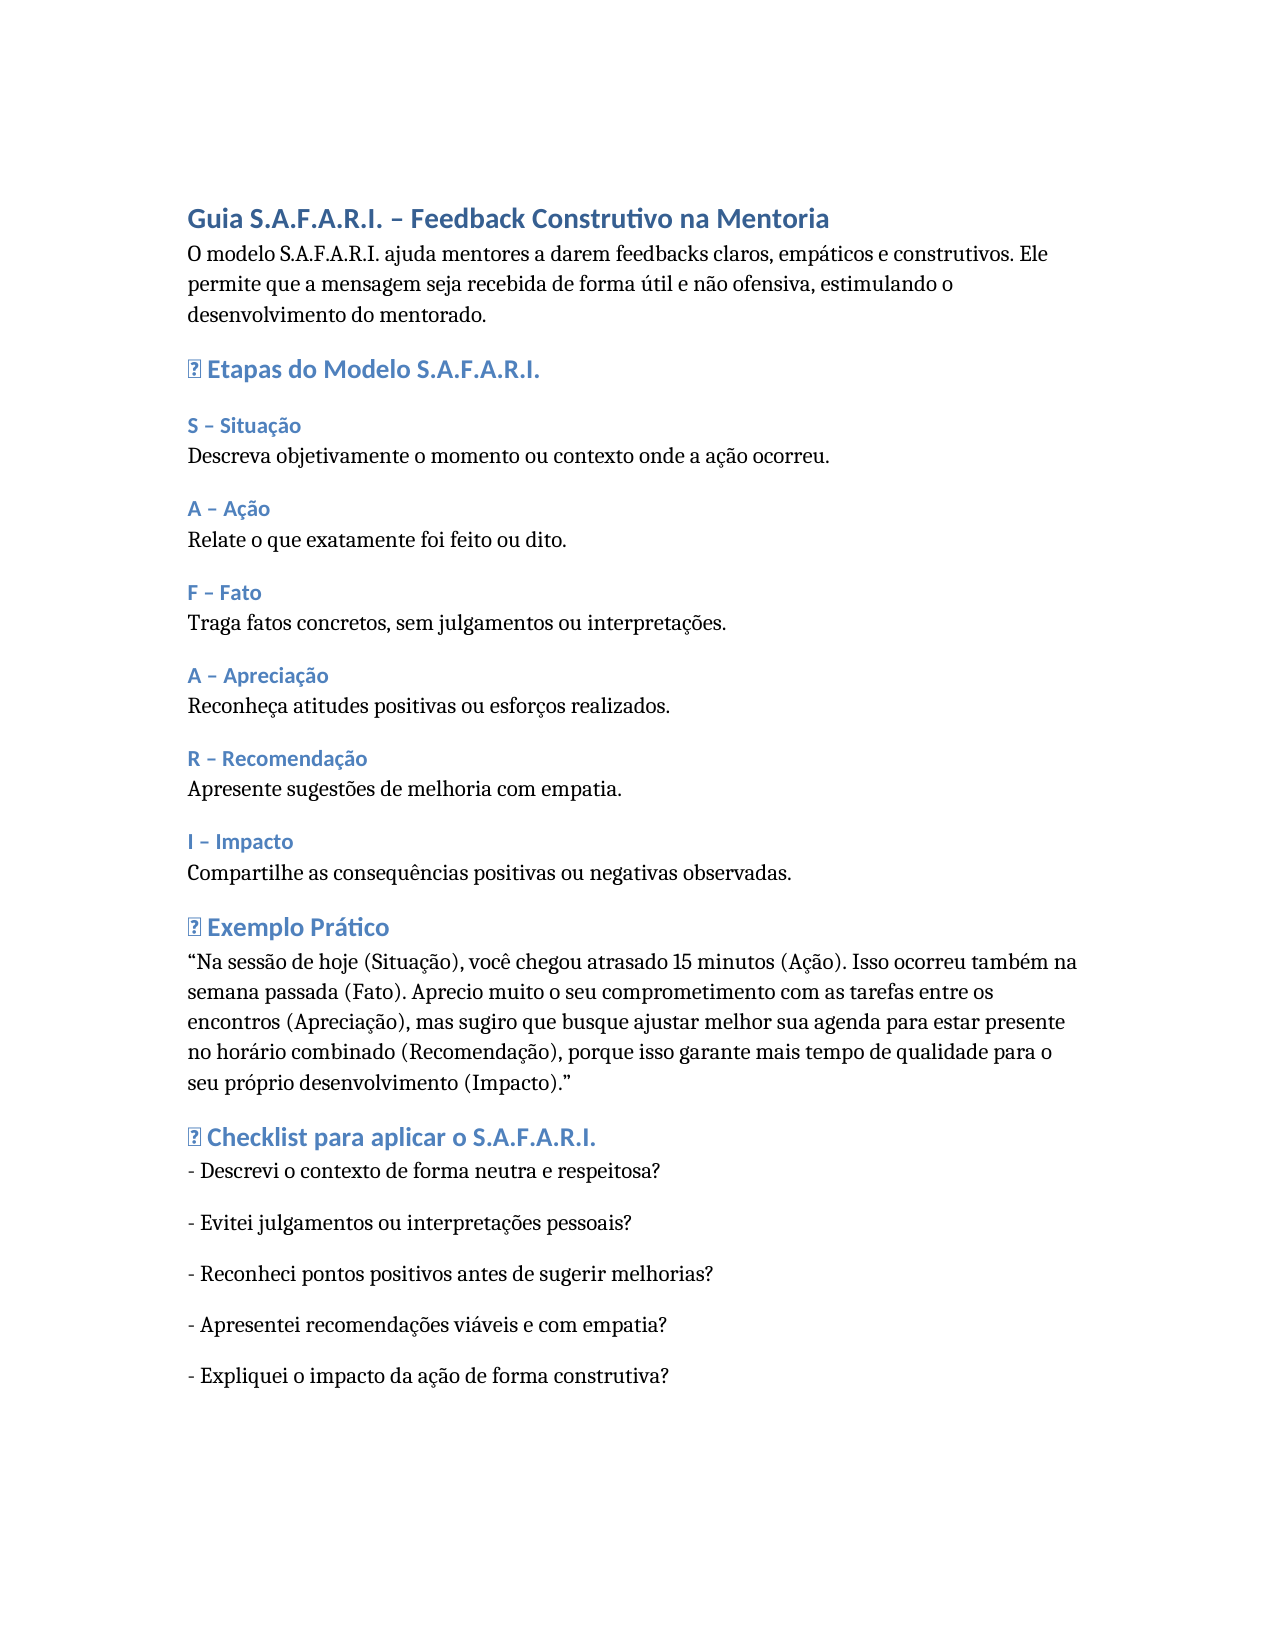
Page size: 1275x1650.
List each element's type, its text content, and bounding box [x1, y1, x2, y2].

text - Reconheci pontos positivos antes de sugerir melhorias? [187, 1260, 1087, 1287]
text - Expliquei o impacto da ação de forma construtiva? [187, 1362, 1087, 1389]
text Reconheça atitudes positivas ou esforços realizados. [187, 693, 1087, 719]
text Apresente sugestões de melhoria com empatia. [187, 776, 1087, 803]
subtitle A – Apreciação [187, 661, 1087, 689]
text Descreva objetivamente o momento ou contexto onde a ação ocorreu. [187, 443, 1087, 470]
text - Apresentei recomendações viáveis e com empatia? [187, 1311, 1087, 1338]
subtitle ✅ Checklist para aplicar o S.A.F.A.R.I. [187, 1120, 1087, 1153]
text Compartilhe as consequências positivas ou negativas observadas. [187, 859, 1087, 886]
subtitle R – Recomendação [187, 744, 1087, 772]
text “Na sessão de hoje (Situação), você chegou atrasado 15 minutos (Ação). Isso ocorreu também na semana passada (Fato). Aprecio muito o seu comprometimento com as tarefas entre os encontros (Apreciação), mas sugiro que busque ajustar melhor sua agenda para estar presente no horário combinado (Recomendação), porque isso garante mais tempo de qualidade para o seu próprio desenvolvimento (Impacto).” [187, 948, 1087, 1096]
subtitle F – Fato [187, 578, 1087, 606]
subtitle S – Situação [187, 411, 1087, 439]
text Relate o que exatamente foi feito ou dito. [187, 527, 1087, 553]
text Traga fatos concretos, sem julgamentos ou interpretações. [187, 610, 1087, 636]
text O modelo S.A.F.A.R.I. ajuda mentores a darem feedbacks claros, empáticos e construtivos. Ele permite que a mensagem seja recebida de forma útil e não ofensiva, estimulando o desenvolvimento do mentorado. [187, 241, 1087, 328]
subtitle I – Impacto [187, 827, 1087, 855]
subtitle 🧪 Exemplo Prático [187, 911, 1087, 943]
subtitle Guia S.A.F.A.R.I. – Feedback Construtivo na Mentoria [187, 200, 1087, 236]
text - Evitei julgamentos ou interpretações pessoais? [187, 1209, 1087, 1236]
subtitle 📌 Etapas do Modelo S.A.F.A.R.I. [187, 352, 1087, 385]
subtitle A – Ação [187, 494, 1087, 522]
text - Descrevi o contexto de forma neutra e respeitosa? [187, 1158, 1087, 1184]
